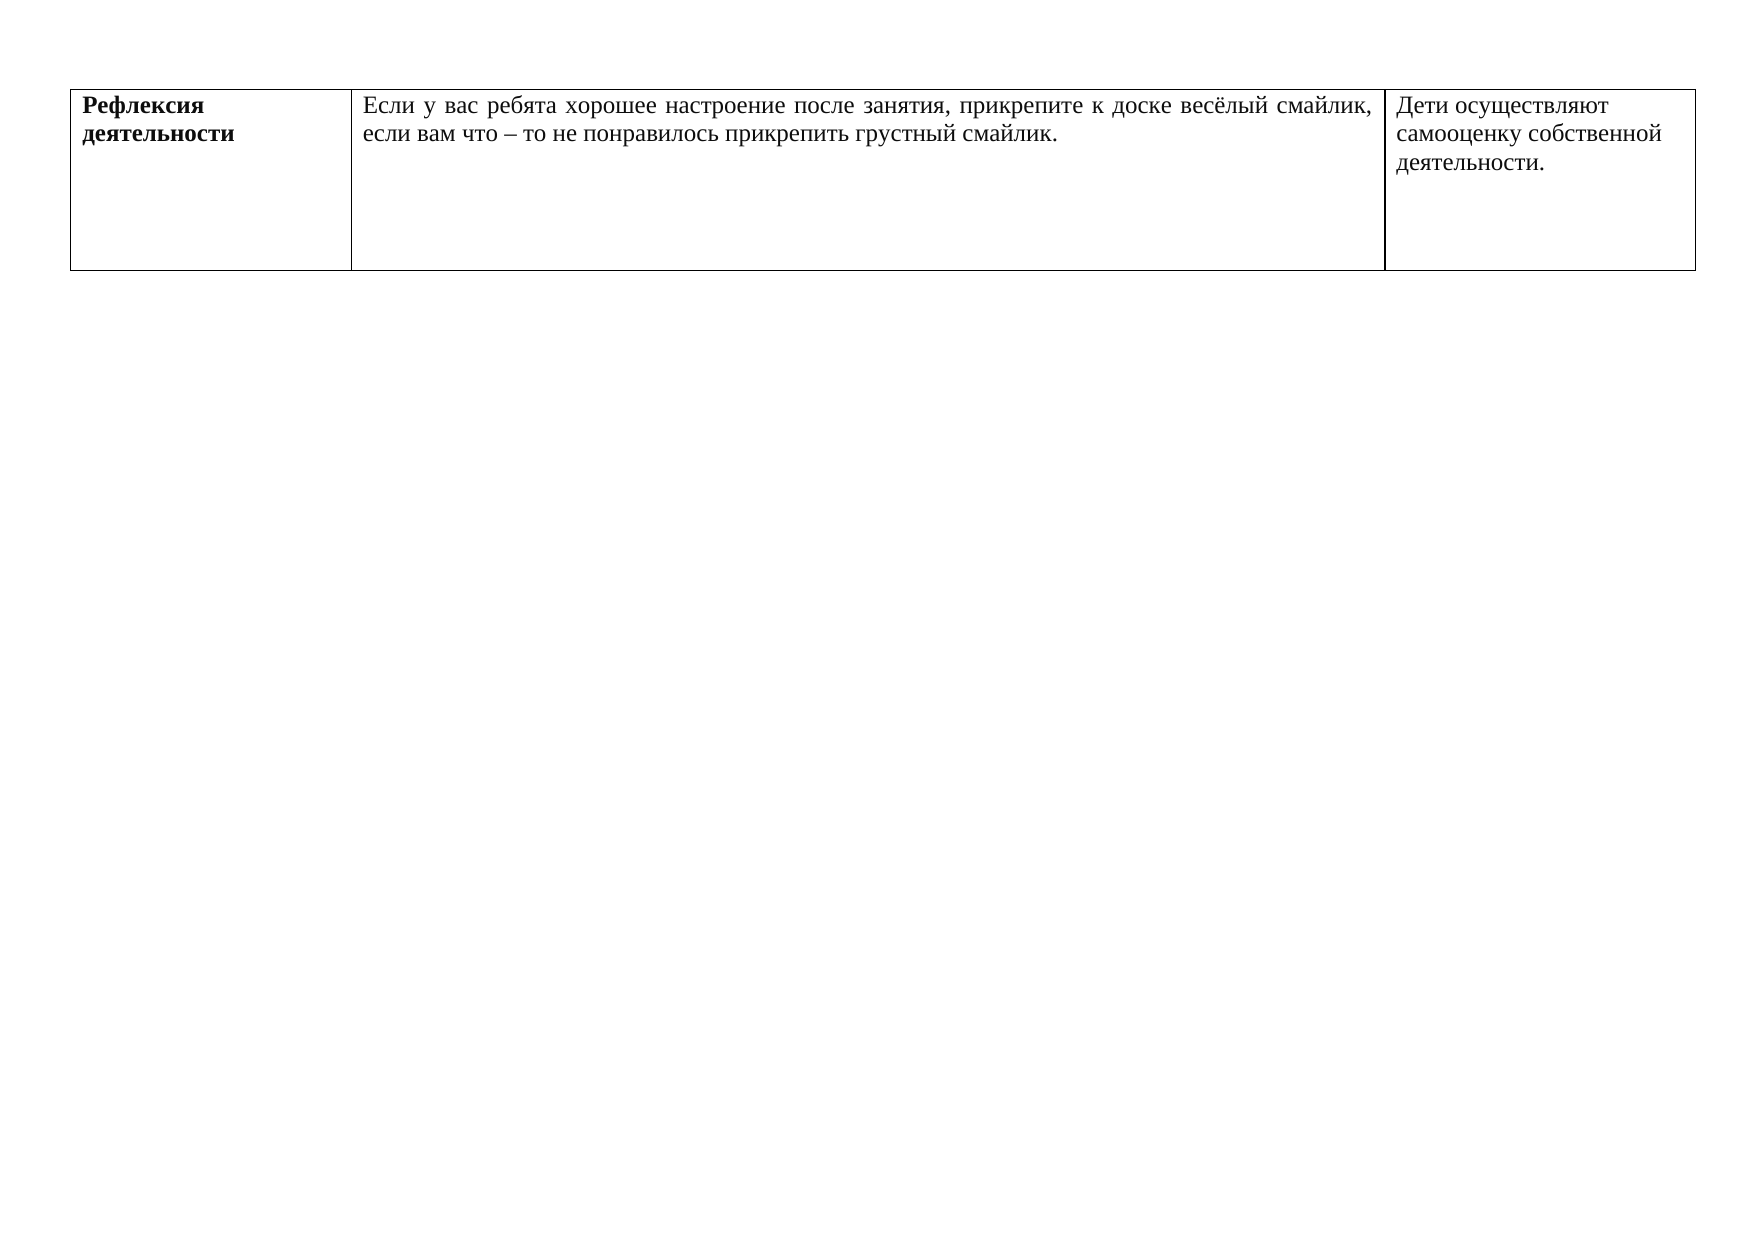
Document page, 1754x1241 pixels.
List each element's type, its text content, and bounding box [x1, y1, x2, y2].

table_cell Дети осуществляют самооценку собственной деятельности. [1386, 90, 1695, 270]
table_cell Если у вас ребята хорошее настроение после занятия, прикрепите к доске весёлый смайлик, если вам что – то не понравилось прикрепить грустный смайлик. [352, 90, 1384, 270]
table_cell Рефлексия деятельности [71, 90, 351, 270]
